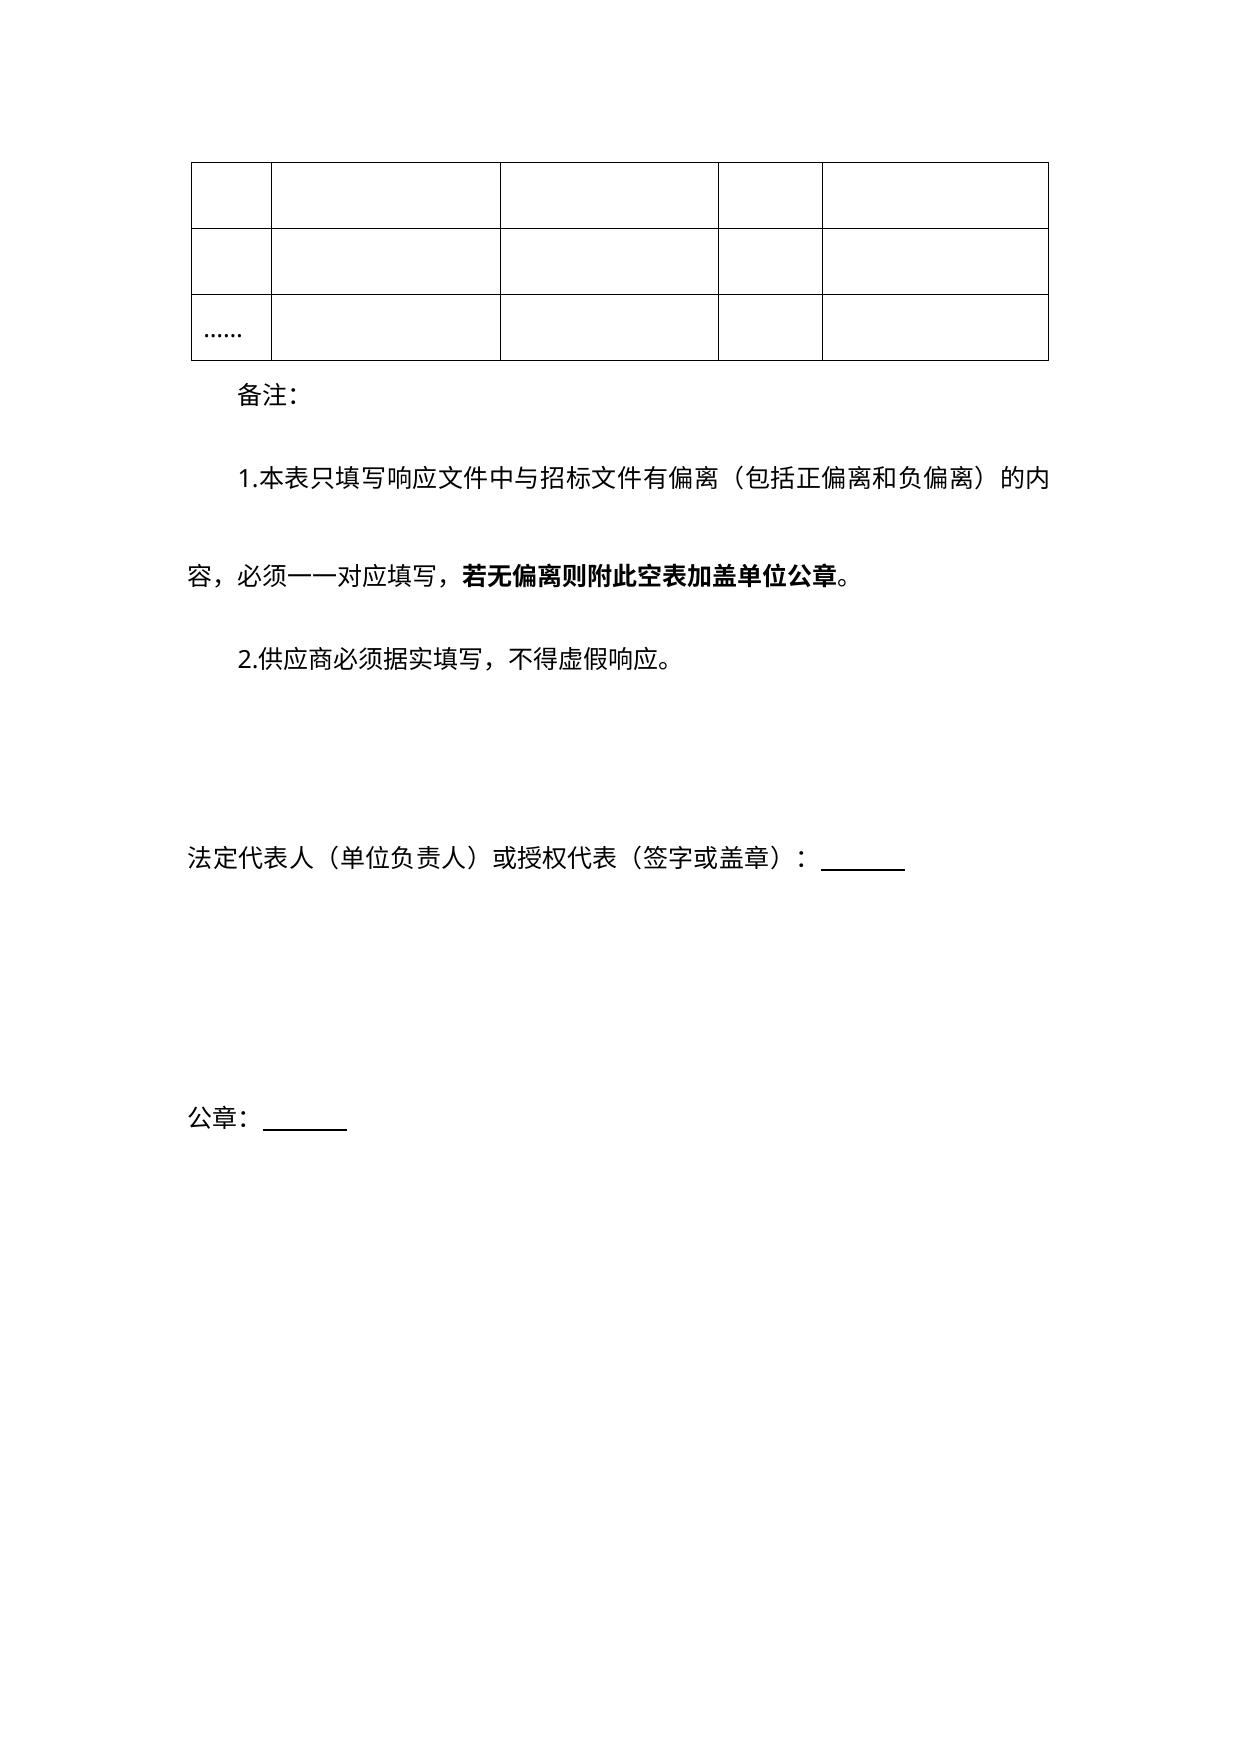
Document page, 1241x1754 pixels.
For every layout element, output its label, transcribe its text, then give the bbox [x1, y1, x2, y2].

table_cell [501, 229, 718, 294]
table_cell [192, 229, 271, 294]
table_cell [823, 163, 1048, 228]
table_cell [719, 163, 822, 228]
table_cell [501, 163, 718, 228]
text 2.供应商必须据实填写，不得虚假响应。 [187, 625, 1053, 690]
text 1.本表只填写响应文件中与招标文件有偏离（包括正偏离和负偏离）的内容，必须一一对应填写，若无偏离则附此空表加盖单位公章。 [187, 444, 1053, 607]
table_cell [272, 229, 500, 294]
table_cell [719, 229, 822, 294]
text 备注： [187, 361, 1053, 426]
table_cell [823, 229, 1048, 294]
table_cell …… [192, 295, 271, 360]
table_cell [192, 163, 271, 228]
table_cell [501, 295, 718, 360]
table_cell [823, 295, 1048, 360]
table_cell [719, 295, 822, 360]
table_cell [272, 295, 500, 360]
table_cell [272, 163, 500, 228]
text 法定代表人（单位负责人）或授权代表（签字或盖章）： [187, 824, 1053, 889]
text 公章： [187, 1084, 1053, 1149]
